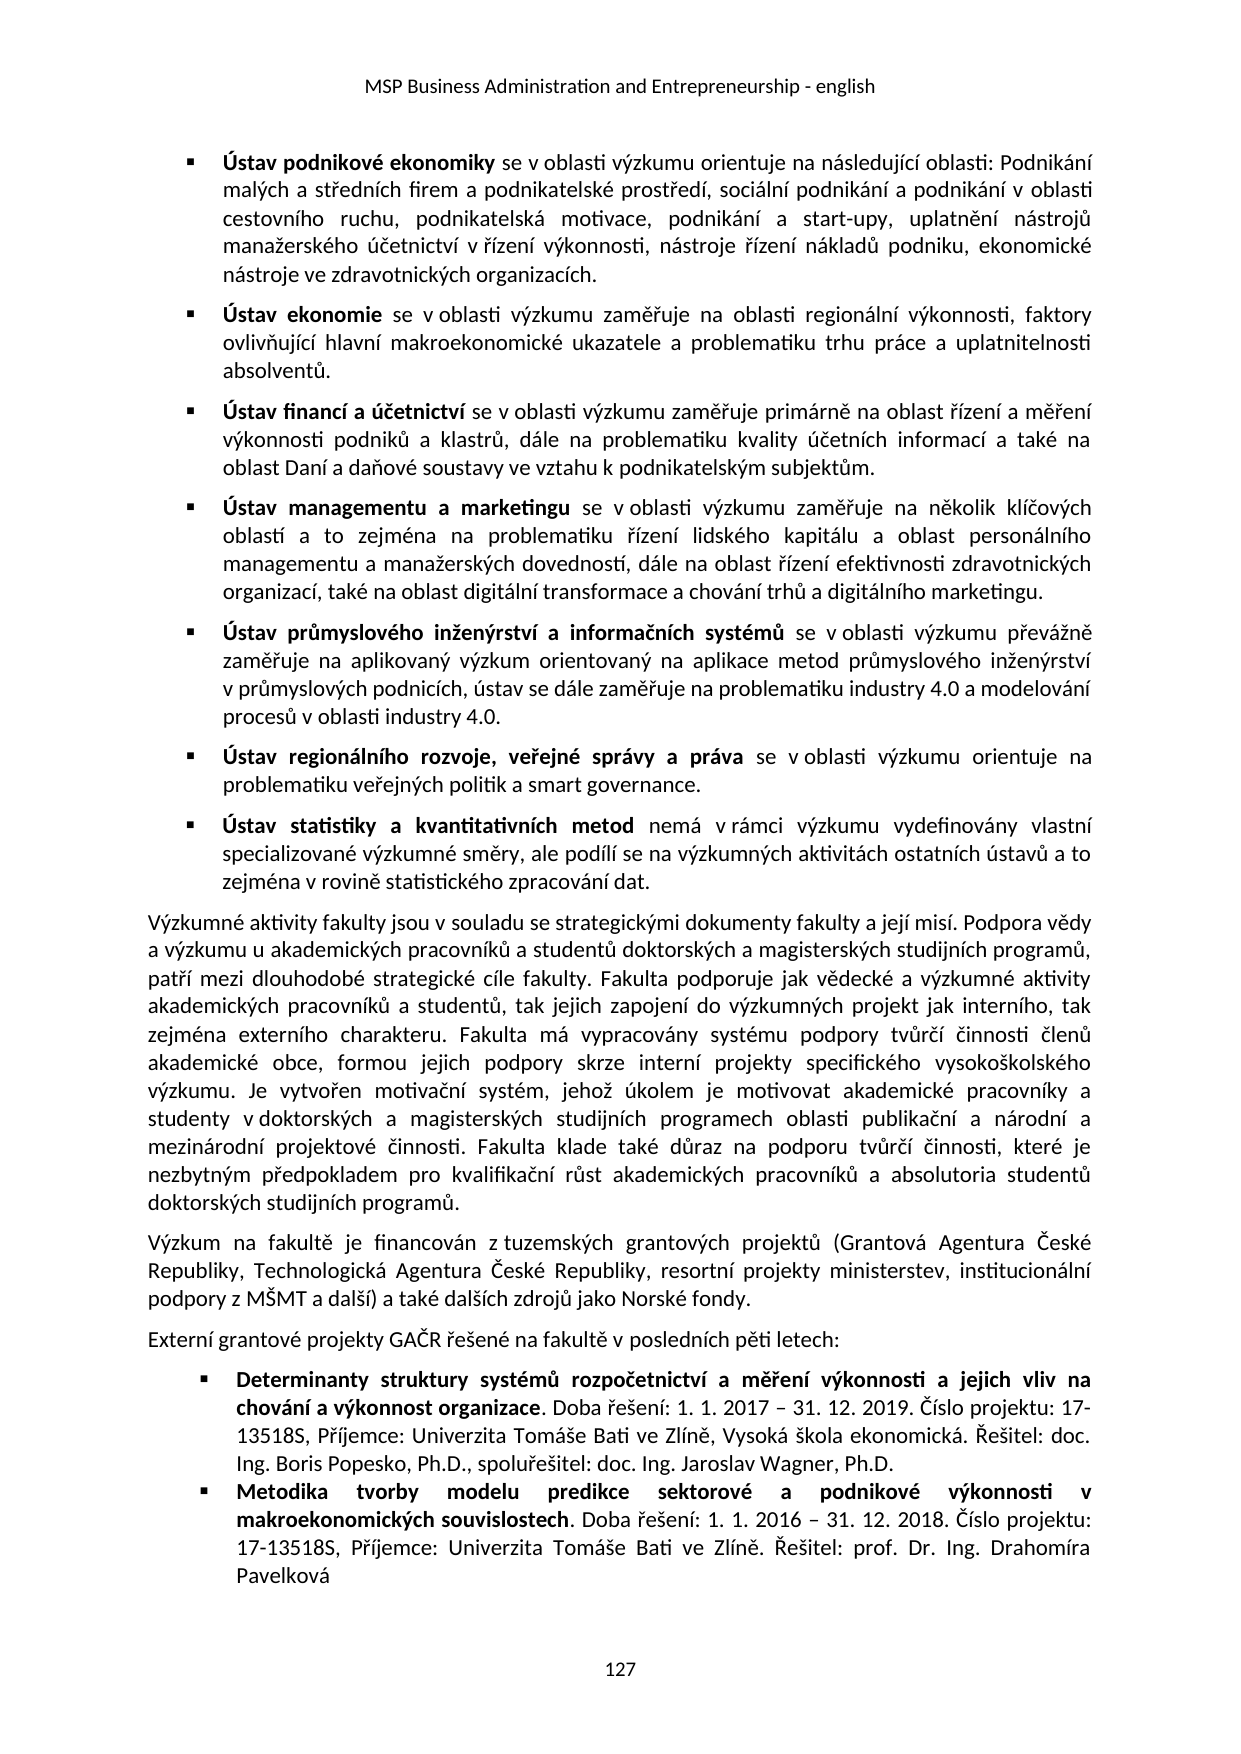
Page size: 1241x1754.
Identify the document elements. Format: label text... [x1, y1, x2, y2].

subtitle Ústav financí a účetnictví se v oblasti výzkumu zaměřuje primárně na oblast řízení a měření výkonnosti podniků a klastrů, dále na problematiku kvality účetních informací a také na oblast Daní a daňové soustavy ve vztahu k podnikatelským subjektům. [185, 397, 1093, 481]
text Výzkumné aktivity fakulty jsou v souladu se strategickými dokumenty fakulty a její misí. Podpora vědy a výzkumu u akademických pracovníků a studentů doktorských a magisterských studijních programů, patří mezi dlouhodobé strategické cíle fakulty. Fakulta podporuje jak vědecké a výzkumné aktivity akademických pracovníků a studentů, tak jejich zapojení do výzkumných projekt jak interního, tak zejména externího charakteru. Fakulta má vypracovány systému podpory tvůrčí činnosti členů akademické obce, formou jejich podpory skrze interní projekty specifického vysokoškolského výzkumu. Je vytvořen motivační systém, jehož úkolem je motivovat akademické pracovníky a studenty v doktorských a magisterských studijních programech oblasti publikační a národní a mezinárodní projektové činnosti. Fakulta klade také důraz na podporu tvůrčí činnosti, které je nezbytným předpokladem pro kvalifikační růst akademických pracovníků a absolutoria studentů doktorských studijních programů. [148, 908, 1093, 1216]
subtitle Ústav managementu a marketingu se v oblasti výzkumu zaměřuje na několik klíčových oblastí a to zejména na problematiku řízení lidského kapitálu a oblast personálního managementu a manažerských dovedností, dále na oblast řízení efektivnosti zdravotnických organizací, také na oblast digitální transformace a chování trhů a digitálního marketingu. [185, 493, 1093, 605]
text Externí grantové projekty GAČR řešené na fakultě v posledních pěti letech: [148, 1325, 1093, 1353]
subtitle Ústav regionálního rozvoje, veřejné správy a práva se v oblasti výzkumu orientuje na problematiku veřejných politik a smart governance. [185, 742, 1093, 798]
subtitle Ústav podnikové ekonomiky se v oblasti výzkumu orientuje na následující oblasti: Podnikání malých a středních firem a podnikatelské prostředí, sociální podnikání a podnikání v oblasti cestovního ruchu, podnikatelská motivace, podnikání a start-upy, uplatnění nástrojů manažerského účetnictví v řízení výkonnosti, nástroje řízení nákladů podniku, ekonomické nástroje ve zdravotnických organizacích. [185, 148, 1093, 288]
subtitle Ústav ekonomie se v oblasti výzkumu zaměřuje na oblasti regionální výkonnosti, faktory ovlivňující hlavní makroekonomické ukazatele a problematiku trhu práce a uplatnitelnosti absolventů. [185, 300, 1093, 384]
list Determinanty struktury systémů rozpočetnictví a měření výkonnosti a jejich vliv na chování a výkonnost organizace. Doba řešení: 1. 1. 2017 – 31. 12. 2019. Číslo projektu: 17-13518S, Příjemce: Univerzita Tomáše Bati ve Zlíně, Vysoká škola ekonomická. Řešitel: doc. Ing. Boris Popesko, Ph.D., spoluřešitel: doc. Ing. Jaroslav Wagner, Ph.D. [199, 1365, 1093, 1477]
subtitle Ústav průmyslového inženýrství a informačních systémů se v oblasti výzkumu převážně zaměřuje na aplikovaný výzkum orientovaný na aplikace metod průmyslového inženýrství v průmyslových podnicích, ústav se dále zaměřuje na problematiku industry 4.0 a modelování procesů v oblasti industry 4.0. [185, 618, 1093, 730]
subtitle Ústav statistiky a kvantitativních metod nemá v rámci výzkumu vydefinovány vlastní specializované výzkumné směry, ale podílí se na výzkumných aktivitách ostatních ústavů a to zejména v rovině statistického zpracování dat. [185, 811, 1093, 895]
text Výzkum na fakultě je financován z tuzemských grantových projektů (Grantová Agentura České Republiky, Technologická Agentura České Republiky, resortní projekty ministerstev, institucionální podpory z MŠMT a další) a také dalších zdrojů jako Norské fondy. [148, 1228, 1093, 1312]
list Metodika tvorby modelu predikce sektorové a podnikové výkonnosti v makroekonomických souvislostech. Doba řešení: 1. 1. 2016 – 31. 12. 2018. Číslo projektu: 17-13518S, Příjemce: Univerzita Tomáše Bati ve Zlíně. Řešitel: prof. Dr. Ing. Drahomíra Pavelková [199, 1477, 1093, 1589]
